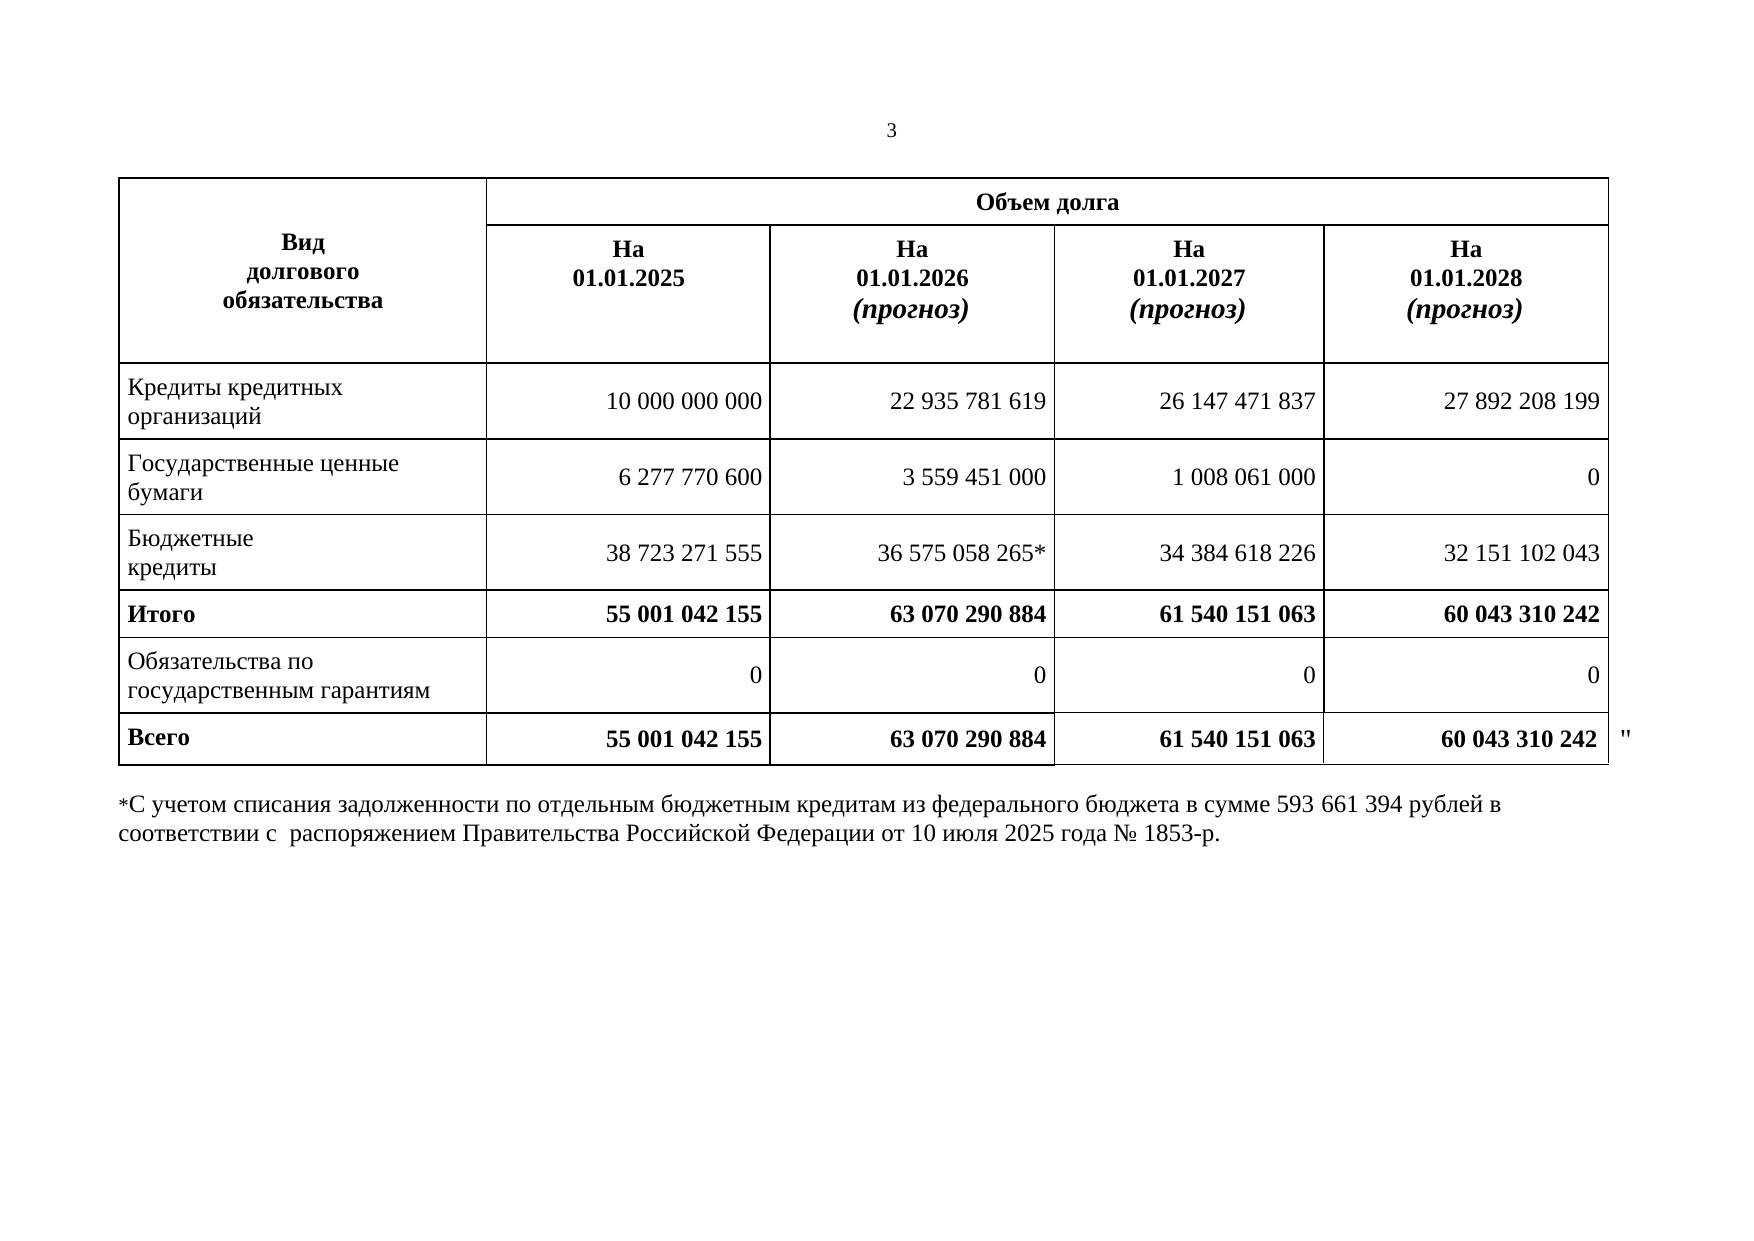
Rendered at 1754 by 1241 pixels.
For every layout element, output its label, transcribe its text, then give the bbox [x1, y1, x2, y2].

table_cell 6 277 770 600 [487, 440, 769, 514]
table_cell 38 723 271 555 [487, 515, 769, 589]
table_cell Итого [120, 591, 486, 636]
text *С учетом списания задолженности по отдельным бюджетным кредитам из федерального бюджета в сумме 593 661 394 рублей в соответствии с распоряжением Правительства Российской Федерации от 10 июля 2025 года № 1853-р. [118, 789, 1636, 847]
table_cell Всего [120, 714, 486, 764]
table_cell 63 070 290 884 [771, 591, 1054, 636]
table_cell 10 000 000 000 [487, 364, 769, 438]
table_cell 55 001 042 155 [487, 714, 769, 764]
table_cell 32 151 102 043 [1325, 515, 1608, 589]
table_cell 34 384 618 226 [1055, 515, 1323, 589]
table_cell 60 043 310 242 [1325, 591, 1608, 636]
table_header Объем долга [487, 179, 1608, 224]
table_cell На 01.01.2028 (прогноз) [1325, 226, 1608, 362]
table_cell 26 147 471 837 [1055, 364, 1323, 438]
table_cell 60 043 310 242 [1324, 713, 1608, 764]
table_cell 63 070 290 884 [771, 714, 1054, 764]
table_cell 55 001 042 155 [487, 591, 769, 636]
table_cell На 01.01.2026 (прогноз) [771, 226, 1054, 362]
table_cell 61 540 151 063 [1055, 713, 1324, 764]
table_cell 3 559 451 000 [771, 440, 1054, 514]
table_cell Бюджетные кредиты [120, 515, 486, 589]
table_cell 0 [1325, 440, 1608, 514]
table_cell 0 [1325, 638, 1608, 712]
table_cell 0 [771, 638, 1054, 712]
table_cell На 01.01.2027 (прогноз) [1055, 226, 1323, 362]
table_cell 27 892 208 199 [1325, 364, 1608, 438]
table_cell 0 [1055, 638, 1323, 712]
table_cell 1 008 061 000 [1055, 440, 1323, 514]
table_cell 22 935 781 619 [771, 364, 1054, 438]
table_cell Кредиты кредитных организаций [120, 364, 486, 438]
table_cell 0 [487, 638, 769, 712]
table_cell 61 540 151 063 [1055, 591, 1323, 636]
table_cell Государственные ценные бумаги [120, 440, 486, 514]
table_cell На 01.01.2025 [487, 226, 769, 362]
table_header Вид долгового обязательства [120, 179, 486, 362]
table_cell 36 575 058 265* [771, 515, 1054, 589]
table_cell " [1608, 712, 1637, 764]
table_cell Обязательства по государственным гарантиям [120, 638, 486, 712]
